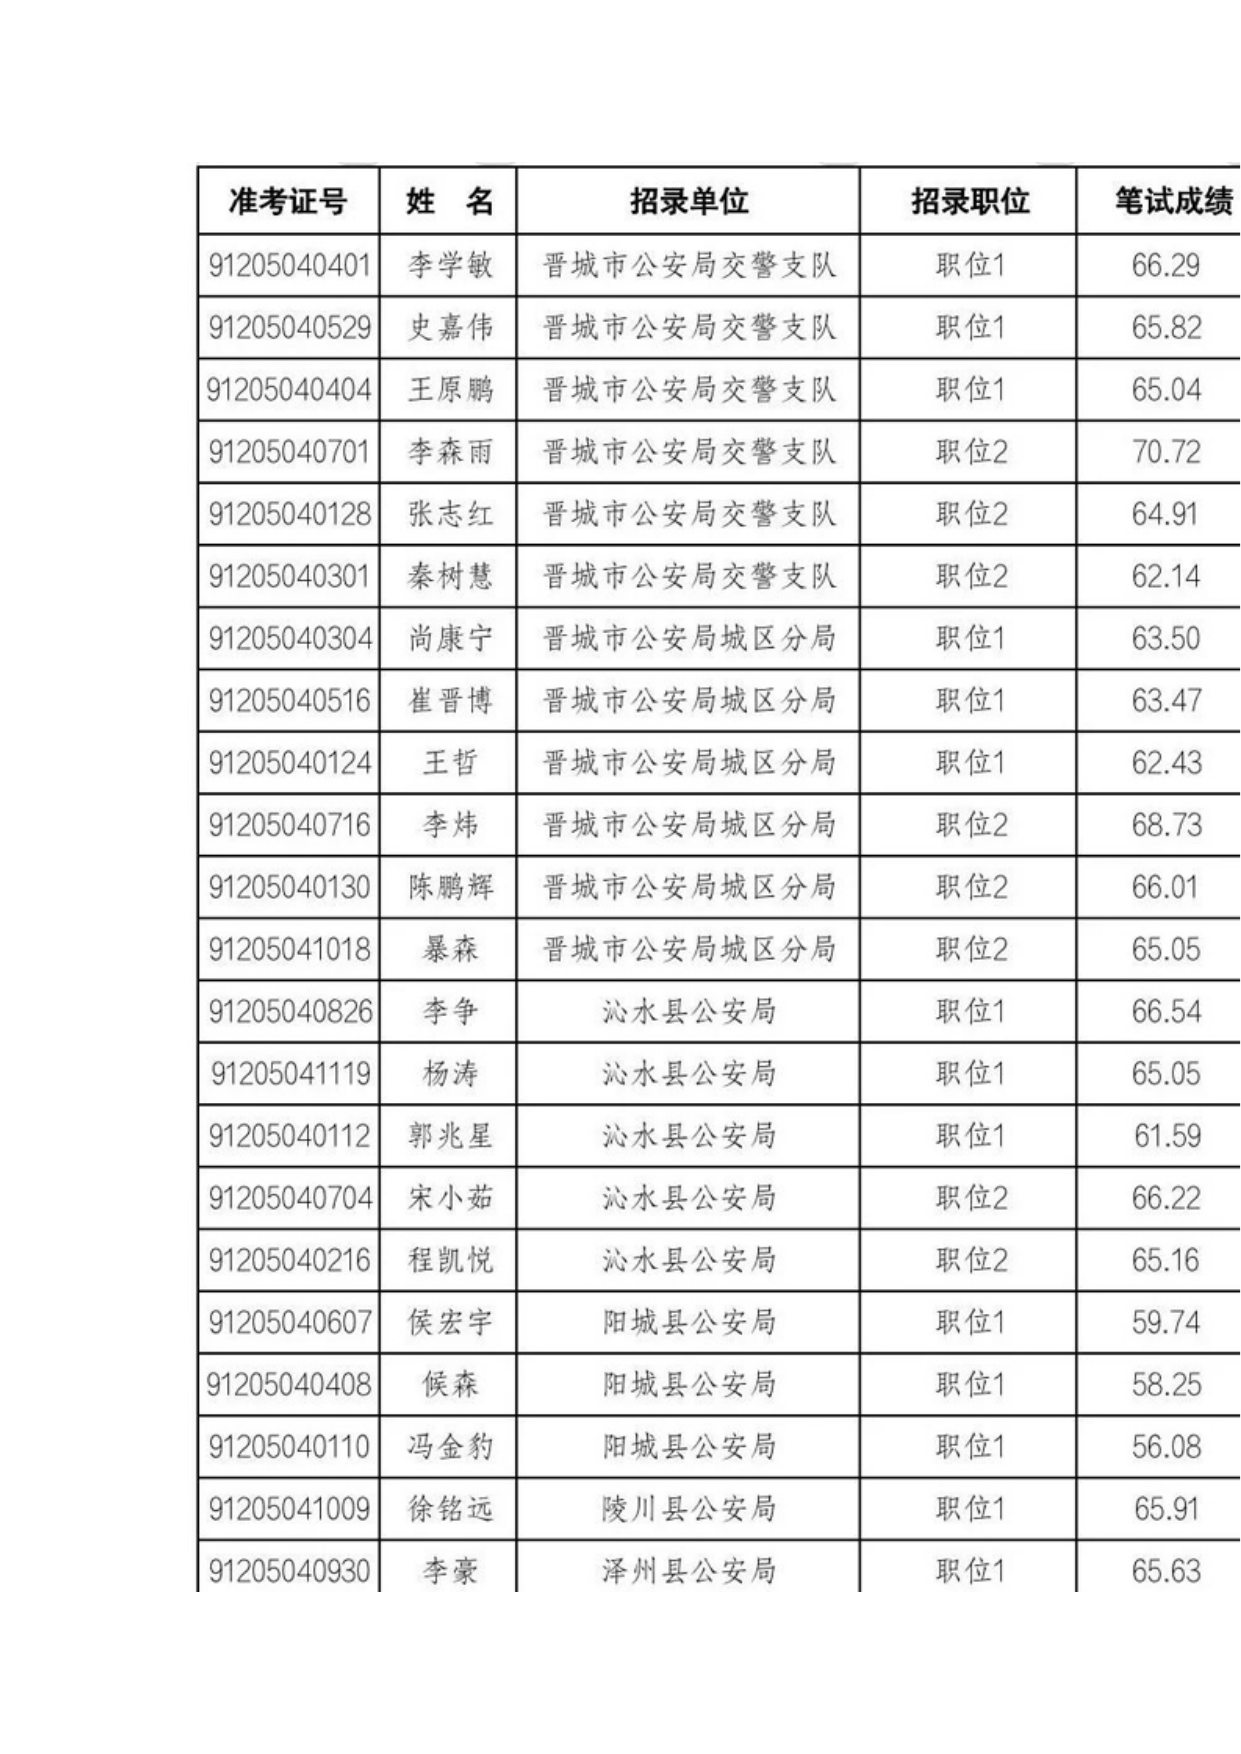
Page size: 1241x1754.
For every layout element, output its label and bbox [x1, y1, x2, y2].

picture [187, 162, 1241, 1592]
